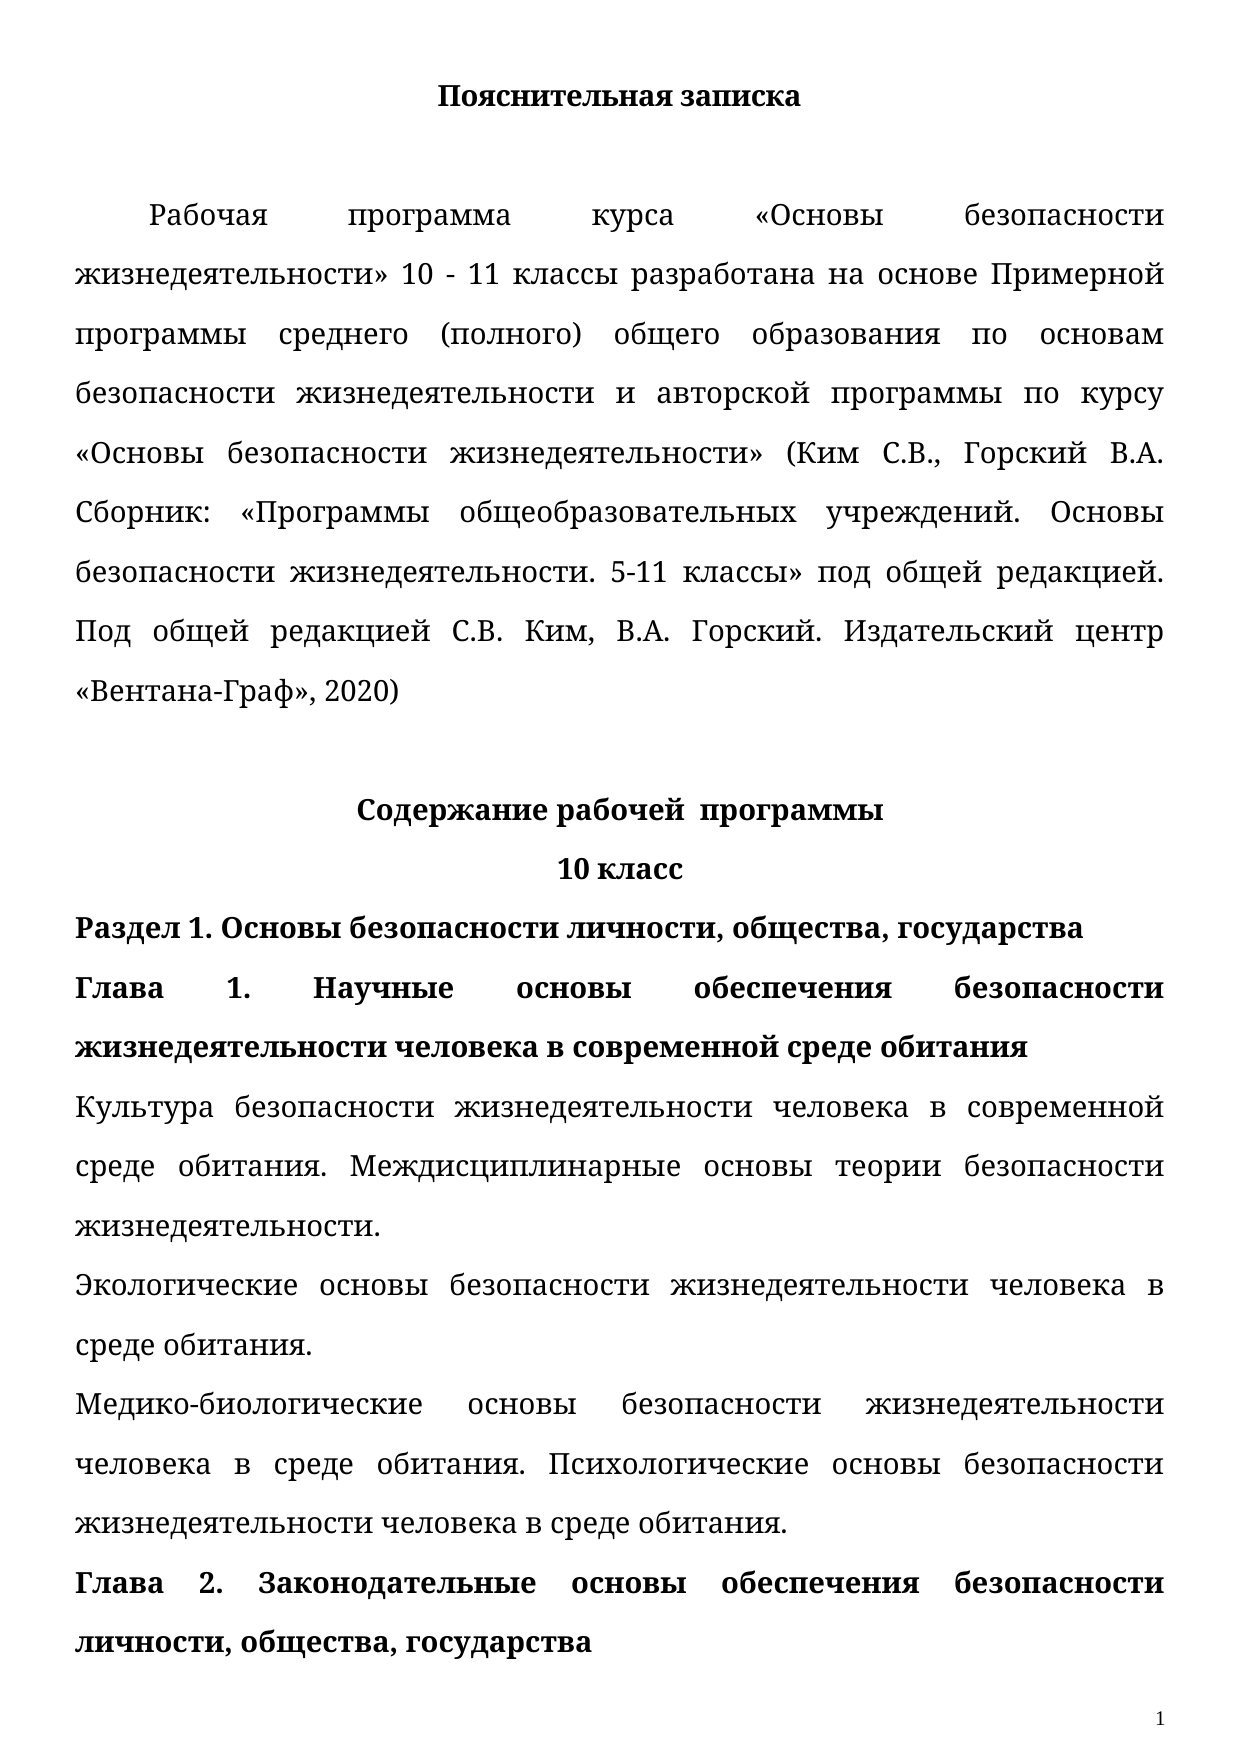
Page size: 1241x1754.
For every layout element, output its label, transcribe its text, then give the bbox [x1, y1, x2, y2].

text Культура безопасности жизнедеятельности человека в современной среде обитания. Междисциплинарные основы теории безопасности жизнедеятельности. [75, 1086, 1165, 1245]
text Глава 2. Законодательные основы обеспечения безопасности личности, общества, государства [75, 1562, 1165, 1661]
text Рабочая программа курса «Основы безопасности жизнедеятельности» 10 - 11 классы разработана на основе Примерной программы среднего (полного) общего образования по основам безопасности жизнедеятельности и авторской программы по курсу «Основы безопасности жизнедеятельности» (Ким С.В., Горский В.А. Сборник: «Программы общеобразовательных учреждений. Основы безопасности жизнедеятельности. 5-11 классы» под общей редакцией. Под общей редакцией С.В. Ким, В.А. Горский. Издательский центр «Вентана-Граф», 2020) [75, 194, 1165, 709]
text 10 класс [75, 848, 1165, 888]
text Содержание рабочей программы [75, 789, 1165, 828]
text Медико-биологические основы безопасности жизнедеятельности человека в среде обитания. Психологические основы безопасности жизнедеятельности человека в среде обитания. [75, 1383, 1165, 1542]
text Глава 1. Научные основы обеспечения безопасности жизнедеятельности человека в современной среде обитания [75, 967, 1165, 1066]
text Пояснительная записка [75, 75, 1164, 115]
text Экологические основы безопасности жизнедеятельности человека в среде обитания. [75, 1264, 1165, 1364]
text Раздел 1. Основы безопасности личности, общества, государства [75, 908, 1165, 947]
